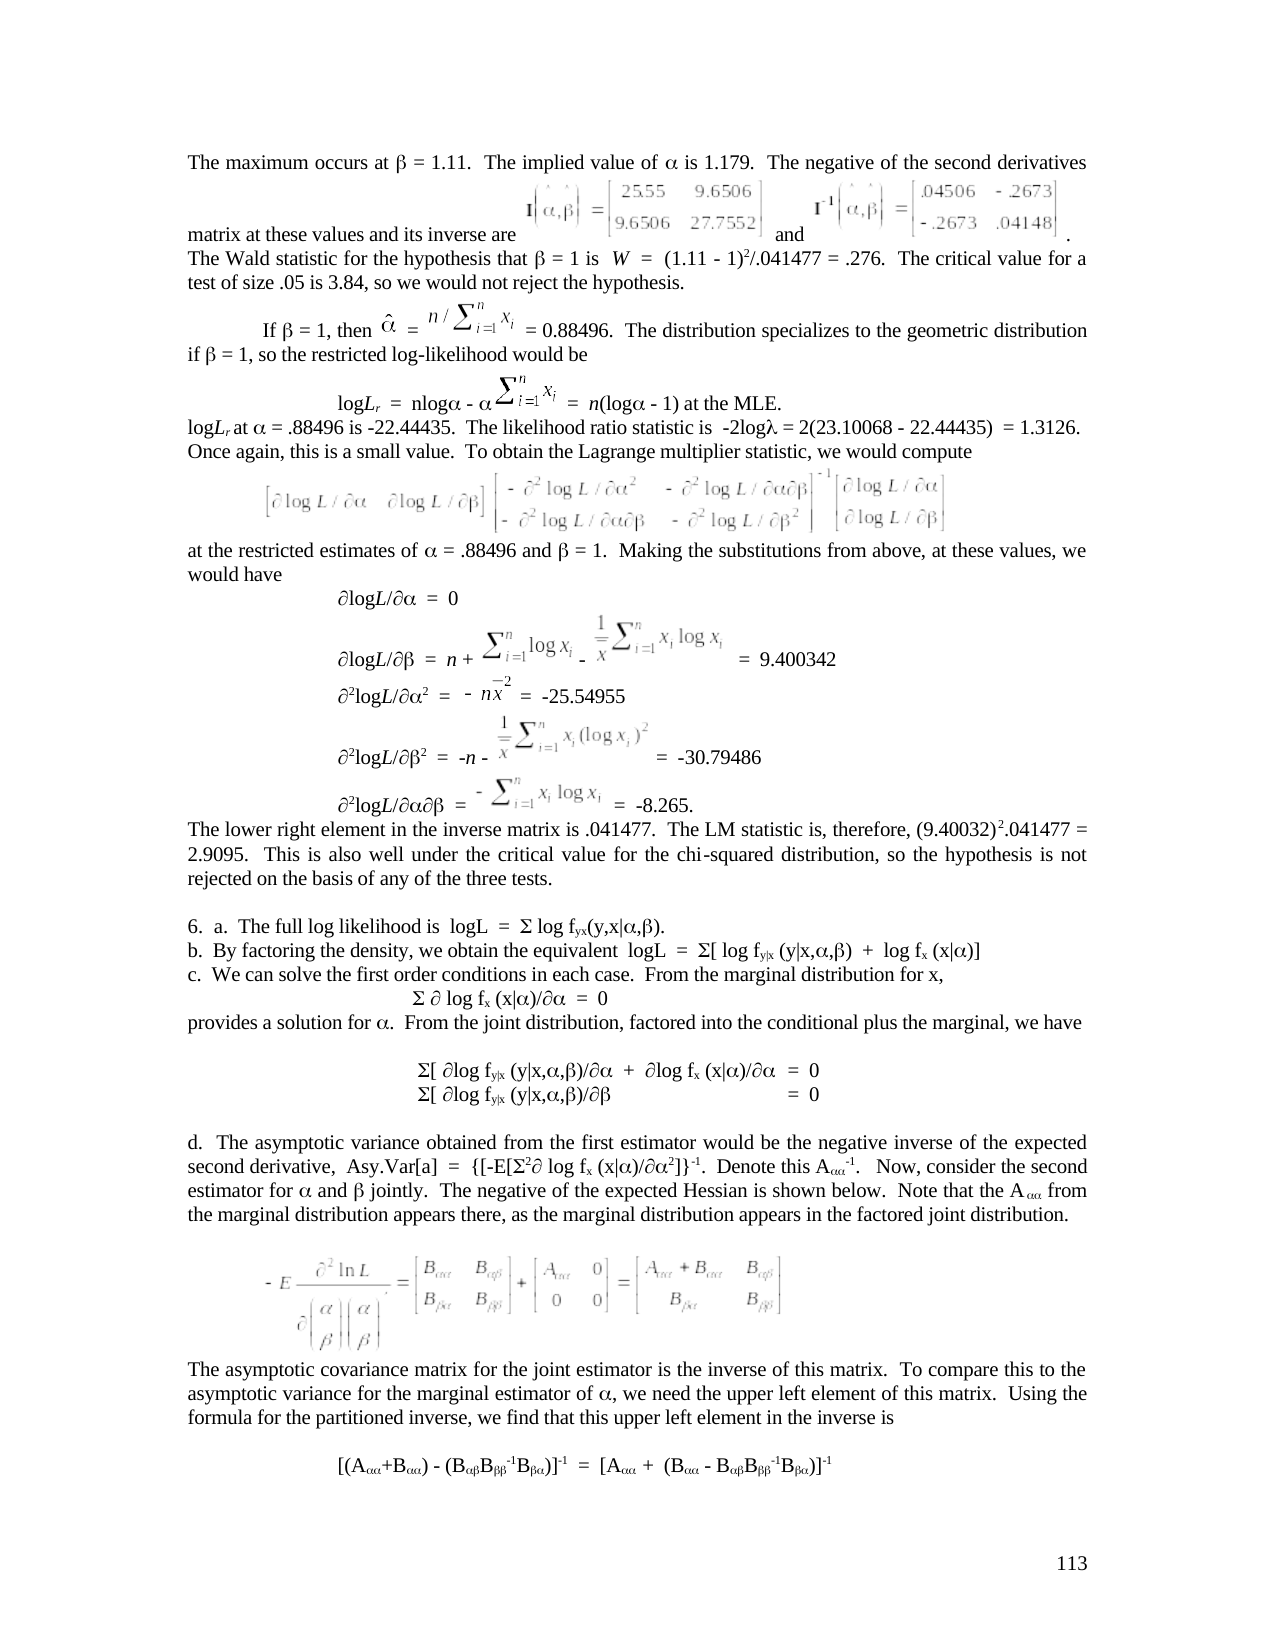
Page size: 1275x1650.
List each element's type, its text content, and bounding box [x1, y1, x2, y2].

text logLr at = .88496 is -22.44435. The likelihood ratio statistic is -2log = 2(23.10068 - 22.44435) = 1.3126. [187, 415, 1087, 439]
text Once again, this is a small value. To obtain the Lagrange multiplier statistic, we would compute [187, 439, 1087, 463]
text The lower right element in the inverse matrix is .041477. The LM statistic is, therefore, (9.40032)2.041477 = 2.9095. This is also well under the critical value for the chi-squared distribution, so the hypothesis is not rejected on the basis of any of the three tests. [187, 817, 1087, 889]
text [(A+B) - (BB-1B)]-1 = [A + (B - BB-1B)]-1 [187, 1453, 1087, 1477]
text logL/ = n + - = 9.400342 [187, 610, 1087, 671]
text log fx (x|)/ = 0 [187, 986, 1087, 1010]
text If = 1, then = = 0.88496. The distribution specializes to the geometric distribution if = 1, so the restricted log-likelihood would be [187, 294, 1087, 366]
text The asymptotic covariance matrix for the joint estimator is the inverse of this matrix. To compare this to the asymptotic variance for the marginal estimator of , we need the upper left element of this matrix. Using the formula for the partitioned inverse, we find that this upper left element in the inverse is [187, 1357, 1087, 1429]
text [ log fy|x (y|x,,)/ = 0 [187, 1082, 1087, 1106]
text logLr = nlog - = n(log - 1) at the MLE. [187, 366, 1087, 415]
text The Wald statistic for the hypothesis that = 1 is W = (1.11 - 1)2/.041477 = .276. The critical value for a test of size .05 is 3.84, so we would not reject the hypothesis. [187, 246, 1087, 294]
text 2logL/2 = -n - = -30.79486 [187, 708, 1087, 769]
text provides a solution for . From the joint distribution, factored into the conditional plus the marginal, we have [187, 1010, 1087, 1034]
text b. By factoring the density, we obtain the equivalent logL = [ log fy|x (y|x,,) + log fx (x|)] [187, 938, 1087, 962]
text [ log fy|x (y|x,,)/ + log fx (x|)/ = 0 [187, 1058, 1087, 1082]
text 6. a. The full log likelihood is logL = log fyx(y,x|,). [187, 914, 1087, 938]
text 2logL/ = = -8.265. [187, 769, 1087, 817]
text at the restricted estimates of = .88496 and = 1. Making the substitutions from above, at these values, we would have [187, 538, 1087, 586]
text 2logL/2 = = -25.54955 [187, 671, 1087, 708]
text c. We can solve the first order conditions in each case. From the marginal distribution for x, [187, 962, 1087, 986]
text d. The asymptotic variance obtained from the first estimator would be the negative inverse of the expected second derivative, Asy.Var[a] = {[-E[2 log fx (x|)/2]}-1. Denote this A-1. Now, consider the second estimator for and jointly. The negative of the expected Hessian is shown below. Note that the A from the marginal distribution appears there, as the marginal distribution appears in the factored joint distribution. [187, 1130, 1087, 1226]
text The maximum occurs at = 1.11. The implied value of is 1.179. The negative of the second derivatives matrix at these values and its inverse are and . [187, 150, 1087, 246]
text logL/ = 0 [187, 586, 1087, 610]
